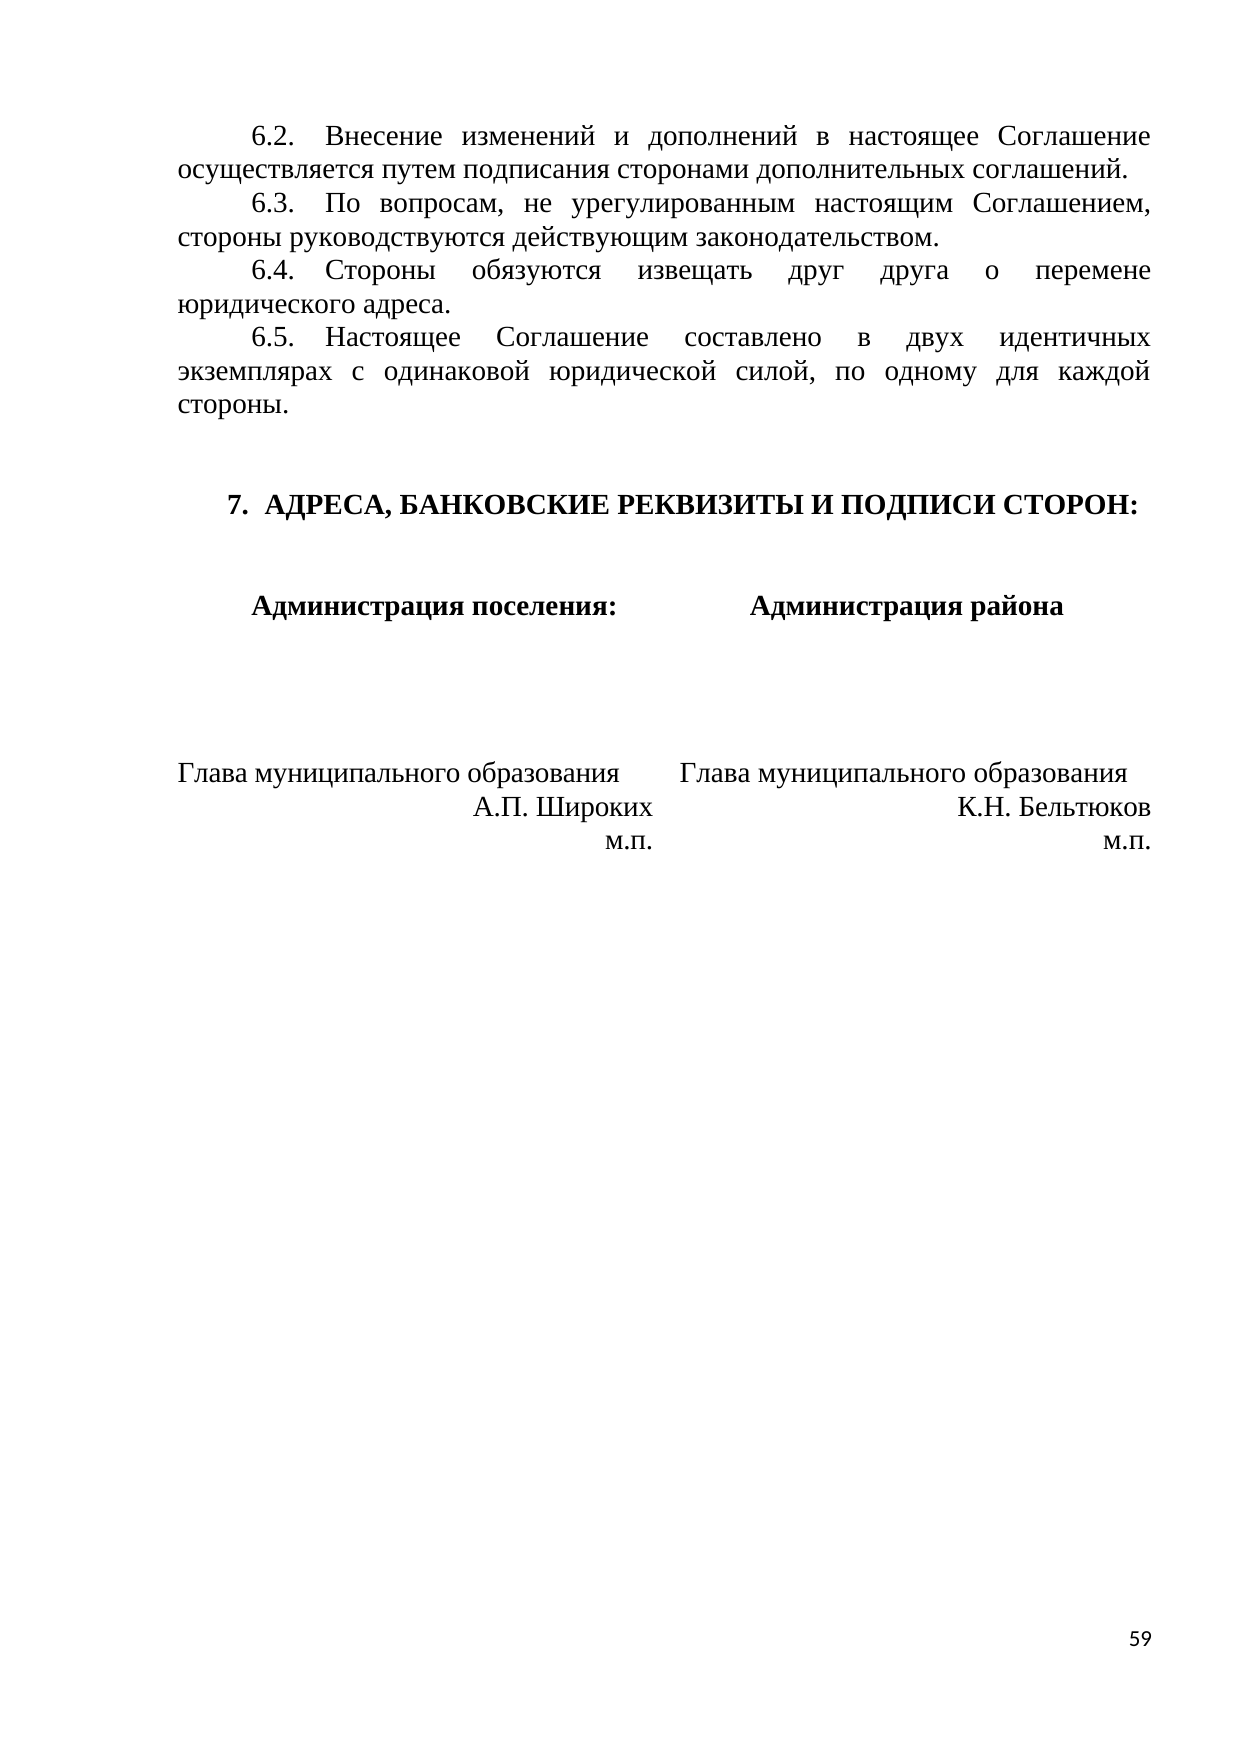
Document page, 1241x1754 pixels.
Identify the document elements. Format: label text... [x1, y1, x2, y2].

text 6.3. По вопросам, не урегулированным настоящим Соглашением, стороны руководствуются действующим законодательством. [177, 185, 1152, 252]
table_cell Глава муниципального образования А.П. Широких м.п. [166, 655, 664, 856]
list АДРЕСА, БАНКОВСКИЕ РЕКВИЗИТЫ И ПОДПИСИ СТОРОН: [215, 487, 1152, 521]
table_header Администрация района [664, 588, 1163, 655]
text 6.2. Внесение изменений и дополнений в настоящее Соглашение осуществляется путем подписания сторонами дополнительных соглашений. [177, 118, 1152, 185]
text 6.5. Настоящее Соглашение составлено в двух идентичных экземплярах с одинаковой юридической силой, по одному для каждой стороны. [177, 319, 1152, 420]
text 6.4. Стороны обязуются извещать друг друга о перемене юридического адреса. [177, 252, 1152, 319]
table_cell Глава муниципального образования К.Н. Бельтюков м.п. [664, 655, 1163, 856]
table_header Администрация поселения: [166, 588, 664, 655]
